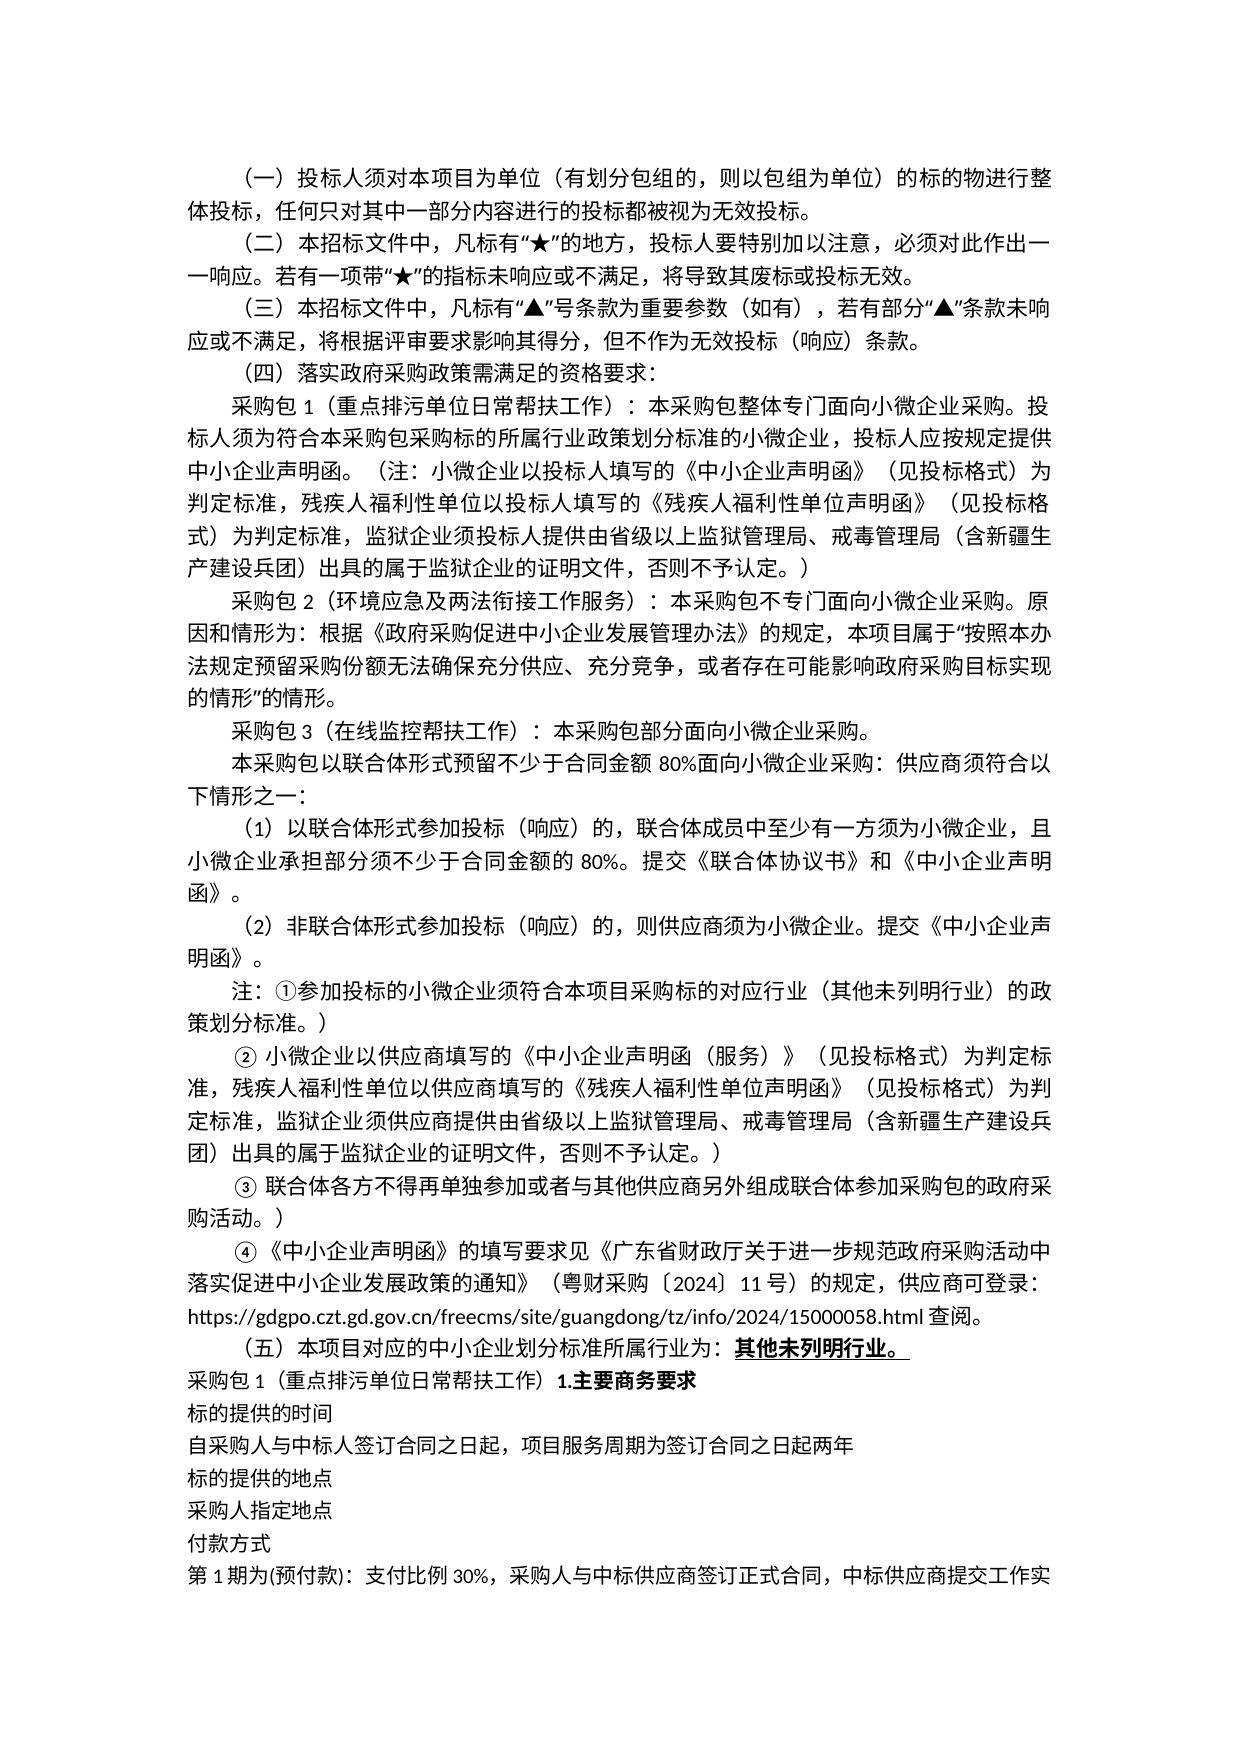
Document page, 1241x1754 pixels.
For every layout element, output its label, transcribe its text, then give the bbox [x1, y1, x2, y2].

text ④《中小企业声明函》的填写要求见《广东省财政厅关于进一步规范政府采购活动中落实促进中小企业发展政策的通知》（粤财采购〔2024〕11号）的规定，供应商可登录：https://gdgpo.czt.gd.gov.cn/freecms/site/guangdong/tz/info/2024/15000058.html查阅。 [187, 1234, 1053, 1332]
text （五）本项目对应的中小企业划分标准所属行业为：其他未列明行业。 [187, 1332, 1053, 1364]
text （1）以联合体形式参加投标（响应）的，联合体成员中至少有一方须为小微企业，且小微企业承担部分须不少于合同金额的80%。提交《联合体协议书》和《中小企业声明函》。 [187, 812, 1053, 909]
text ②小微企业以供应商填写的《中小企业声明函（服务）》（见投标格式）为判定标准，残疾人福利性单位以供应商填写的《残疾人福利性单位声明函》（见投标格式）为判定标准，监狱企业须供应商提供由省级以上监狱管理局、戒毒管理局（含新疆生产建设兵团）出具的属于监狱企业的证明文件，否则不予认定。） [187, 1039, 1053, 1169]
text 采购包2（环境应急及两法衔接工作服务）：本采购包不专门面向小微企业采购。原因和情形为：根据《政府采购促进中小企业发展管理办法》的规定，本项目属于“按照本办法规定预留采购份额无法确保充分供应、充分竞争，或者存在可能影响政府采购目标实现的情形”的情形。 [187, 584, 1053, 714]
text （2）非联合体形式参加投标（响应）的，则供应商须为小微企业。提交《中小企业声明函》。 [187, 909, 1053, 974]
text 本采购包以联合体形式预留不少于合同金额80%面向小微企业采购：供应商须符合以下情形之一： [187, 747, 1053, 812]
text ③联合体各方不得再单独参加或者与其他供应商另外组成联合体参加采购包的政府采购活动。） [187, 1169, 1053, 1234]
text 采购包1（重点排污单位日常帮扶工作）：本采购包整体专门面向小微企业采购。投标人须为符合本采购包采购标的所属行业政策划分标准的小微企业，投标人应按规定提供中小企业声明函。（注：小微企业以投标人填写的《中小企业声明函》（见投标格式）为判定标准，残疾人福利性单位以投标人填写的《残疾人福利性单位声明函》（见投标格式）为判定标准，监狱企业须投标人提供由省级以上监狱管理局、戒毒管理局（含新疆生产建设兵团）出具的属于监狱企业的证明文件，否则不予认定。） [187, 389, 1053, 584]
text 注：①参加投标的小微企业须符合本项目采购标的对应行业（其他未列明行业）的政策划分标准。） [187, 974, 1053, 1039]
text （一）投标人须对本项目为单位（有划分包组的，则以包组为单位）的标的物进行整体投标，任何只对其中一部分内容进行的投标都被视为无效投标。 [187, 162, 1053, 227]
text 采购包3（在线监控帮扶工作）：本采购包部分面向小微企业采购。 [187, 714, 1053, 747]
text （三）本招标文件中，凡标有“▲”号条款为重要参数（如有），若有部分“▲”条款未响应或不满足，将根据评审要求影响其得分，但不作为无效投标（响应）条款。 [187, 292, 1053, 357]
text （二）本招标文件中，凡标有“★”的地方，投标人要特别加以注意，必须对此作出一一响应。若有一项带“★”的指标未响应或不满足，将导致其废标或投标无效。 [187, 227, 1053, 292]
text （四）落实政府采购政策需满足的资格要求： [187, 357, 1053, 389]
text 采购包1（重点排污单位日常帮扶工作）1.主要商务要求 [187, 1364, 1053, 1397]
